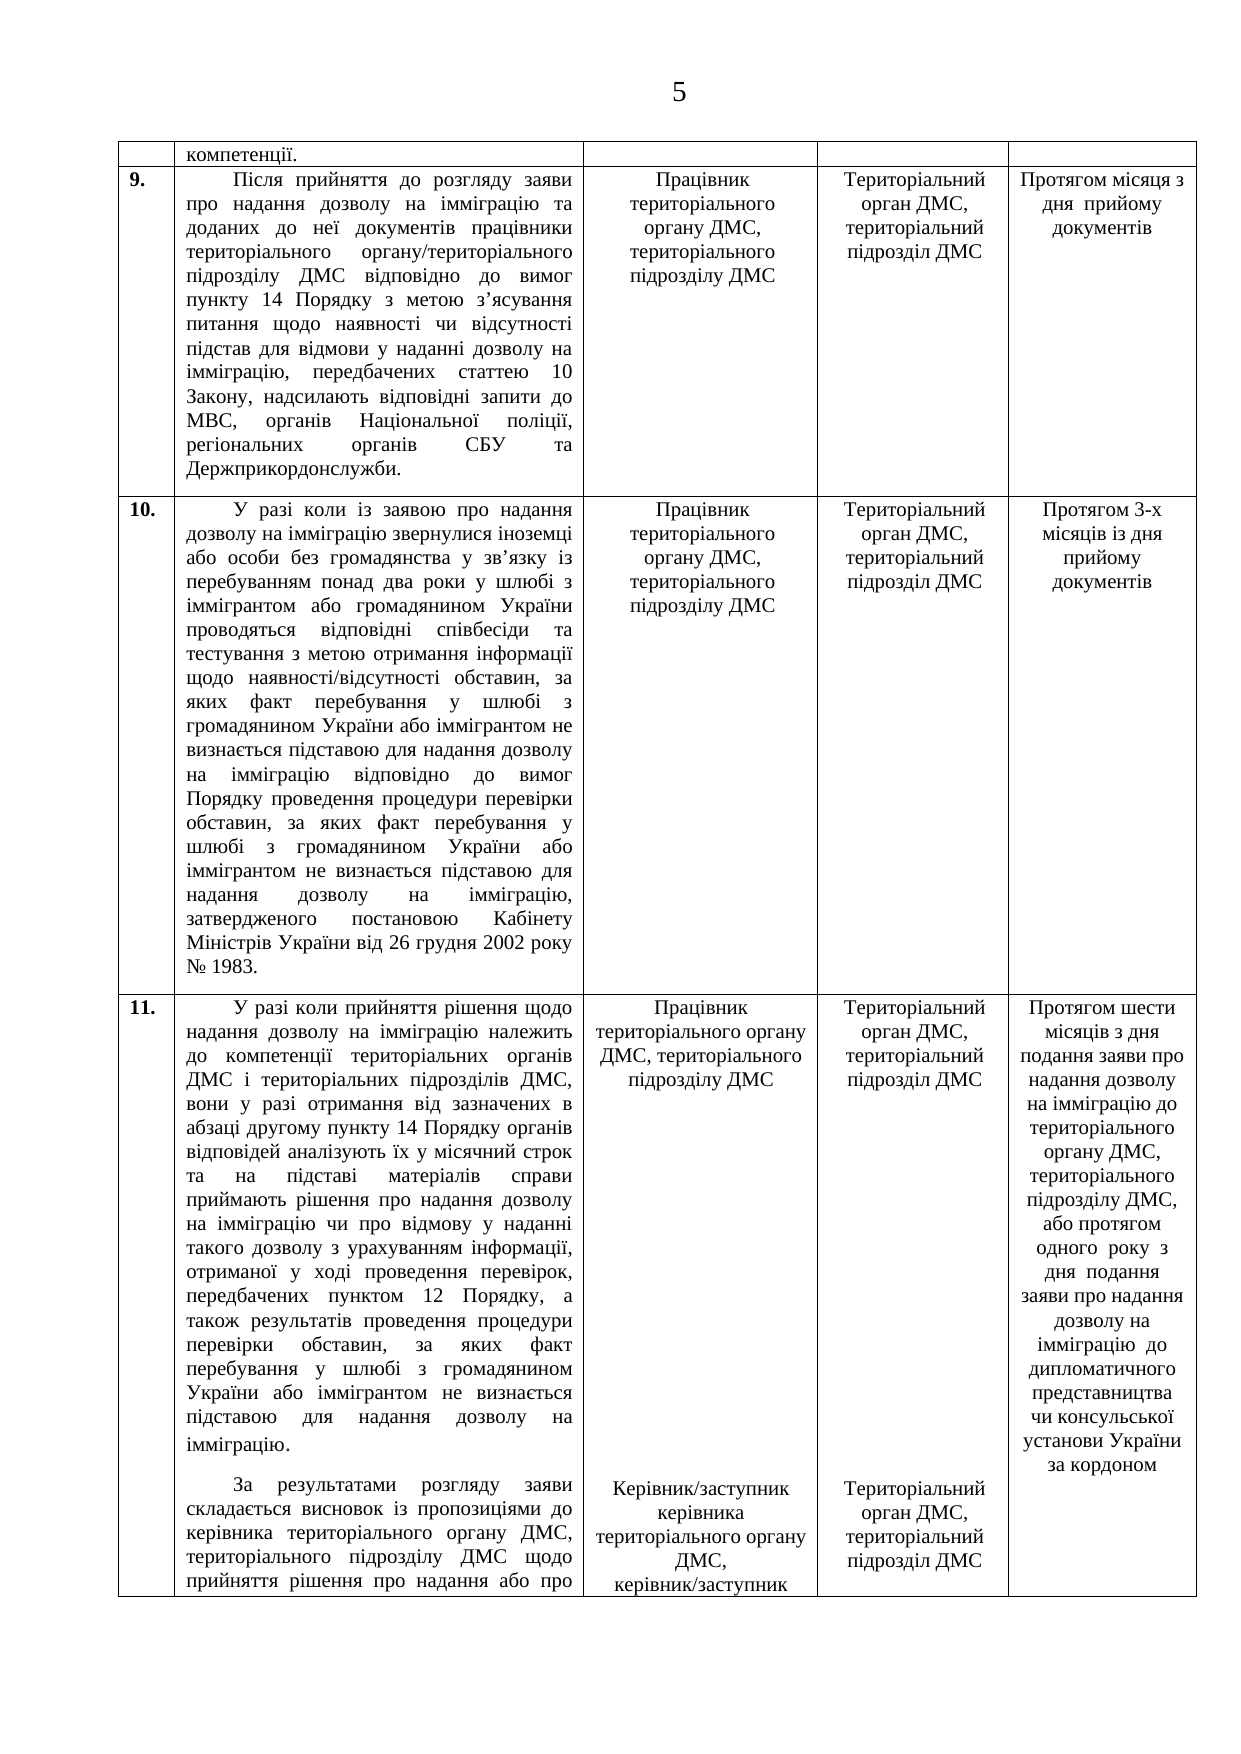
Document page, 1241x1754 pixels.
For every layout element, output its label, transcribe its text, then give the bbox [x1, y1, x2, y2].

table_cell Протягом 3-х місяців із дня прийому документів [1009, 497, 1196, 994]
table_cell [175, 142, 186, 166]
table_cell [175, 995, 583, 1596]
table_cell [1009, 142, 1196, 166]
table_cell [818, 167, 1008, 496]
table_cell 9. [119, 167, 174, 496]
table_cell 8. [119, 142, 174, 166]
table_cell Працівник територіального органу ДМС, територіального підрозділу ДМС [584, 497, 817, 994]
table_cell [1009, 995, 1196, 1596]
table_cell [584, 167, 817, 496]
table_cell Після прийняття до розгляду заяви про надання дозволу на імміграцію та доданих до неї документів працівники територіального органу/територіального підрозділу ДМС відповідно до вимог пункту 14 Порядку з метою з’ясування питання щодо наявності чи відсутності підстав для відмови у наданні дозволу на імміграцію, передбачених статтею 10 Закону, надсилають відповідні запити до МВС, органів Національної поліції, регіональних органів СБУ та Держприкордонслужби. [175, 167, 583, 496]
table_cell 10. [119, 497, 174, 994]
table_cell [584, 142, 817, 166]
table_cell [818, 142, 1008, 166]
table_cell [818, 995, 1008, 1596]
table_cell 11. [119, 995, 174, 1596]
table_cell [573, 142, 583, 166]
table_cell Протягом місяця з дня прийому документів [1009, 167, 1196, 496]
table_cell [584, 995, 817, 1596]
table_cell Територіальний орган ДМС, територіальний підрозділ ДМС [818, 497, 1008, 994]
table_cell У разі коли із заявою про надання дозволу на імміграцію звернулися іноземці або особи без громадянства у зв’язку із перебуванням понад два роки у шлюбі з іммігрантом або громадянином України проводяться відповідні співбесіди та тестування з метою отримання інформації щодо наявності/відсутності обставин, за яких факт перебування у шлюбі з громадянином України або іммігрантом не визнається підставою для надання дозволу на імміграцію відповідно до вимог Порядку проведення процедури перевірки обставин, за яких факт перебування у шлюбі з громадянином України або іммігрантом не визнається підставою для надання дозволу на імміграцію, затвердженого постановою Кабінету Міністрів України від 26 грудня 2002 року № 1983. [175, 497, 583, 994]
